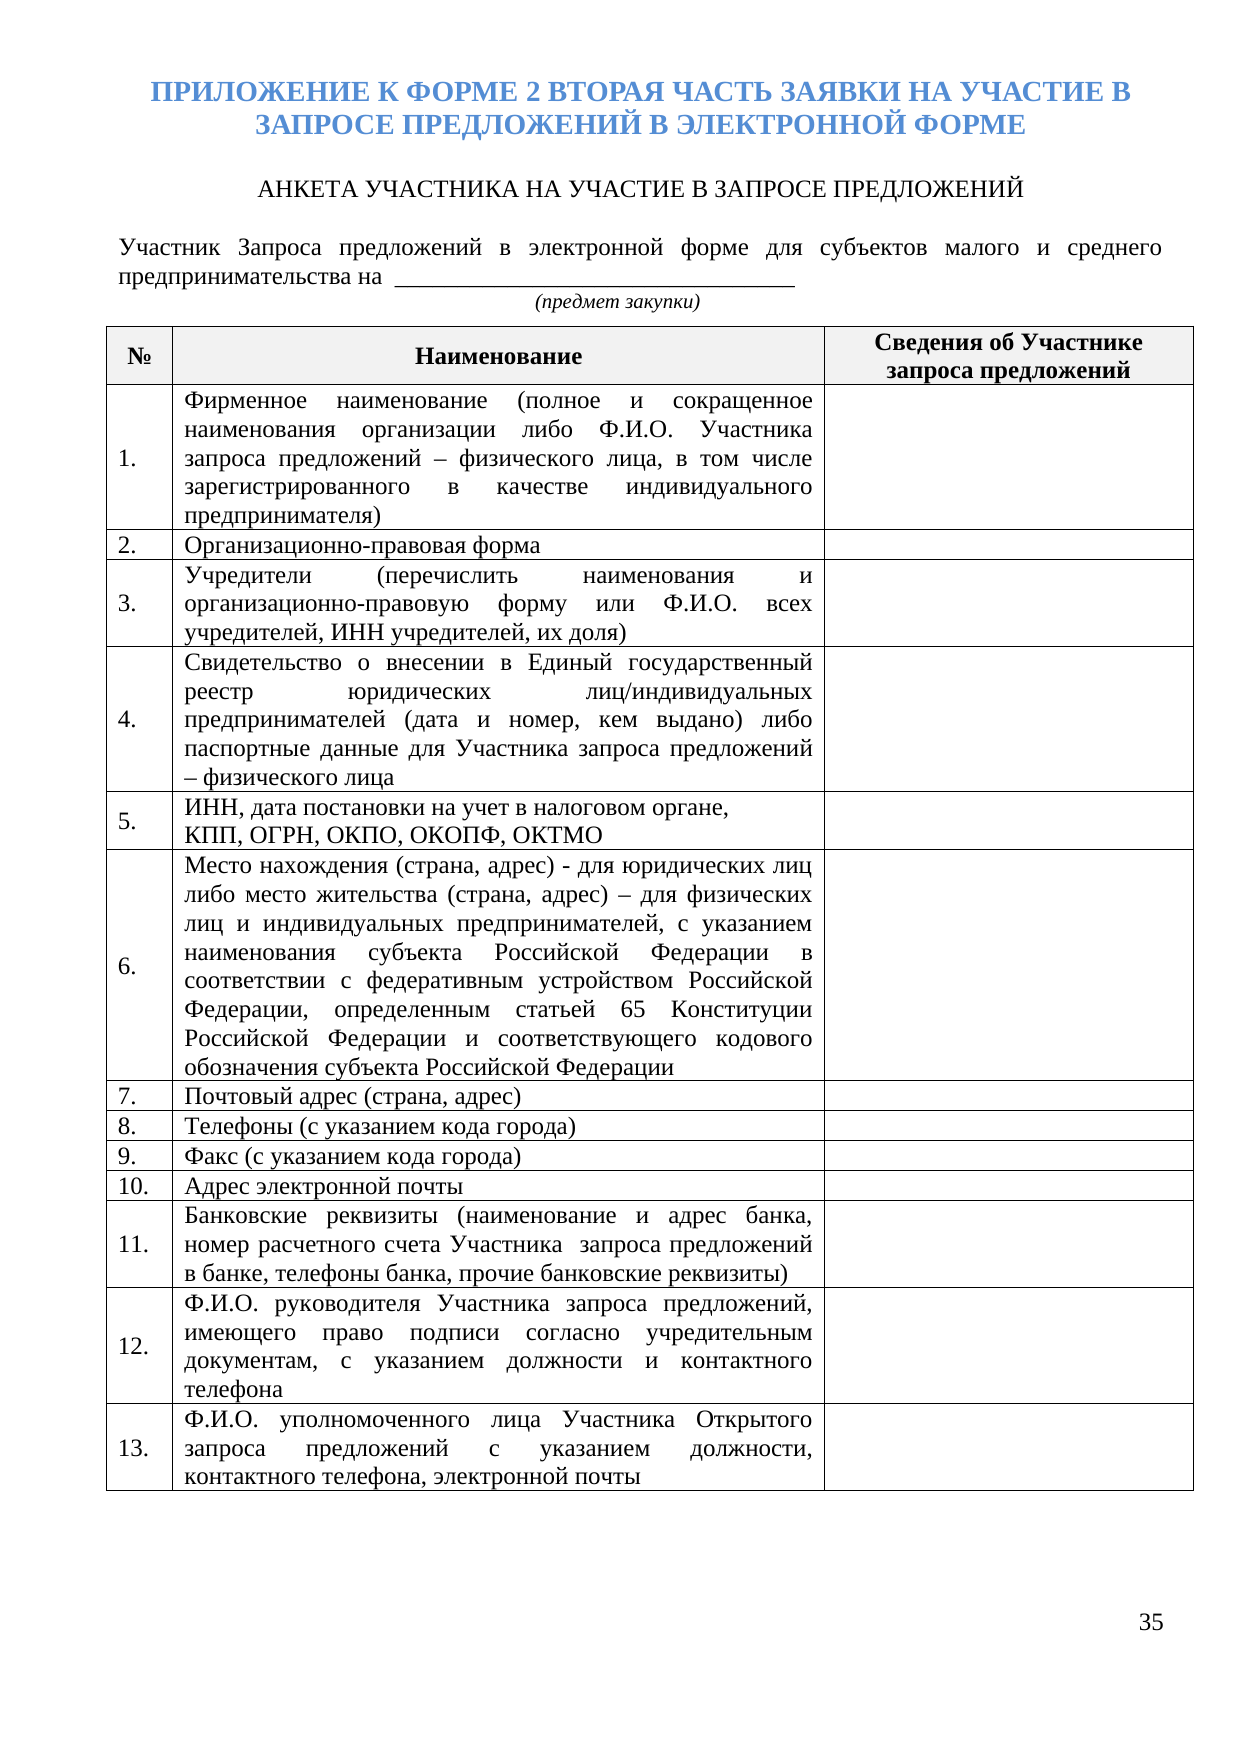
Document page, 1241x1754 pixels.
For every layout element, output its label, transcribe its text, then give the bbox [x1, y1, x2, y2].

table_cell [825, 1081, 1193, 1110]
table_cell Ф.И.О. руководителя Участника запроса предложений, имеющего право подписи согласно учредительным документам, с указанием должности и контактного телефона [173, 1288, 824, 1403]
table_cell Почтовый адрес (страна, адрес) [173, 1081, 824, 1110]
table_cell 11. [107, 1201, 172, 1287]
table_header № [107, 327, 172, 384]
table_cell ИНН, дата постановки на учет в налоговом органе, КПП, ОГРН, ОКПО, ОКОПФ, ОКТМО [173, 792, 824, 849]
table_cell 7. [107, 1081, 172, 1110]
table_cell 5. [107, 792, 172, 849]
table_cell Телефоны (с указанием кода города) [173, 1111, 824, 1140]
text АНКЕТА УЧАСТНИКА НА УЧАСТИЕ В ЗАПРОСЕ ПРЕДЛОЖЕНИЙ [118, 174, 1163, 203]
table_cell Адрес электронной почты [173, 1171, 824, 1199]
table_cell Ф.И.О. уполномоченного лица Участника Открытого запроса предложений с указанием должности, контактного телефона, электронной почты [173, 1404, 824, 1490]
table_cell 4. [107, 647, 172, 791]
table_cell 2. [107, 530, 172, 559]
table_cell Фирменное наименование (полное и сокращенное наименования организации либо Ф.И.О. Участника запроса предложений – физического лица, в том числе зарегистрированного в качестве индивидуального предпринимателя) [173, 385, 824, 529]
table_header Сведения об Участнике запроса предложений [825, 327, 1193, 384]
table_cell 8. [107, 1111, 172, 1140]
table_header Наименование [173, 327, 824, 384]
table_cell [825, 1201, 1193, 1287]
table_cell 13. [107, 1404, 172, 1490]
table_cell Банковские реквизиты (наименование и адрес банка, номер расчетного счета Участника запроса предложений в банке, телефоны банка, прочие банковские реквизиты) [173, 1201, 824, 1287]
table_cell 12. [107, 1288, 172, 1403]
table_cell 6. [107, 850, 172, 1080]
text Участник Запроса предложений в электронной форме для субъектов малого и среднего предпринимательства на ________________________________ [118, 232, 1163, 289]
table_cell [825, 1288, 1193, 1403]
table_cell Организационно-правовая форма [173, 530, 824, 559]
text (предмет закупки) [118, 289, 1163, 313]
table_cell [825, 385, 1193, 529]
table_cell Свидетельство о внесении в Единый государственный реестр юридических лиц/индивидуальных предпринимателей (дата и номер, кем выдано) либо паспортные данные для Участника запроса предложений – физического лица [173, 647, 824, 791]
table_cell [825, 1111, 1193, 1140]
text ПРИЛОЖЕНИЕ К ФОРМЕ 2 ВТОРАЯ ЧАСТЬ ЗАЯВКИ НА УЧАСТИЕ В ЗАПРОСЕ ПРЕДЛОЖЕНИЙ В ЭЛЕКТРОННОЙ ФОРМЕ [118, 74, 1163, 141]
table_cell 3. [107, 560, 172, 646]
table_cell Факс (с указанием кода города) [173, 1141, 824, 1170]
table_cell 10. [107, 1171, 172, 1199]
table_cell [825, 560, 1193, 646]
table_cell Место нахождения (страна, адрес) - для юридических лиц либо место жительства (страна, адрес) – для физических лиц и индивидуальных предпринимателей, с указанием наименования субъекта Российской Федерации в соответствии с федеративным устройством Российской Федерации, определенным статьей 65 Конституции Российской Федерации и соответствующего кодового обозначения субъекта Российской Федерации [173, 850, 824, 1080]
table_cell [825, 1141, 1193, 1170]
table_cell [825, 792, 1193, 849]
table_cell Учредители (перечислить наименования и организационно-правовую форму или Ф.И.О. всех учредителей, ИНН учредителей, их доля) [173, 560, 824, 646]
table_cell 9. [107, 1141, 172, 1170]
table_cell [825, 647, 1193, 791]
table_cell [825, 850, 1193, 1080]
table_cell 1. [107, 385, 172, 529]
table_cell [825, 1171, 1193, 1199]
table_cell [825, 1404, 1193, 1490]
table_cell [825, 530, 1193, 559]
